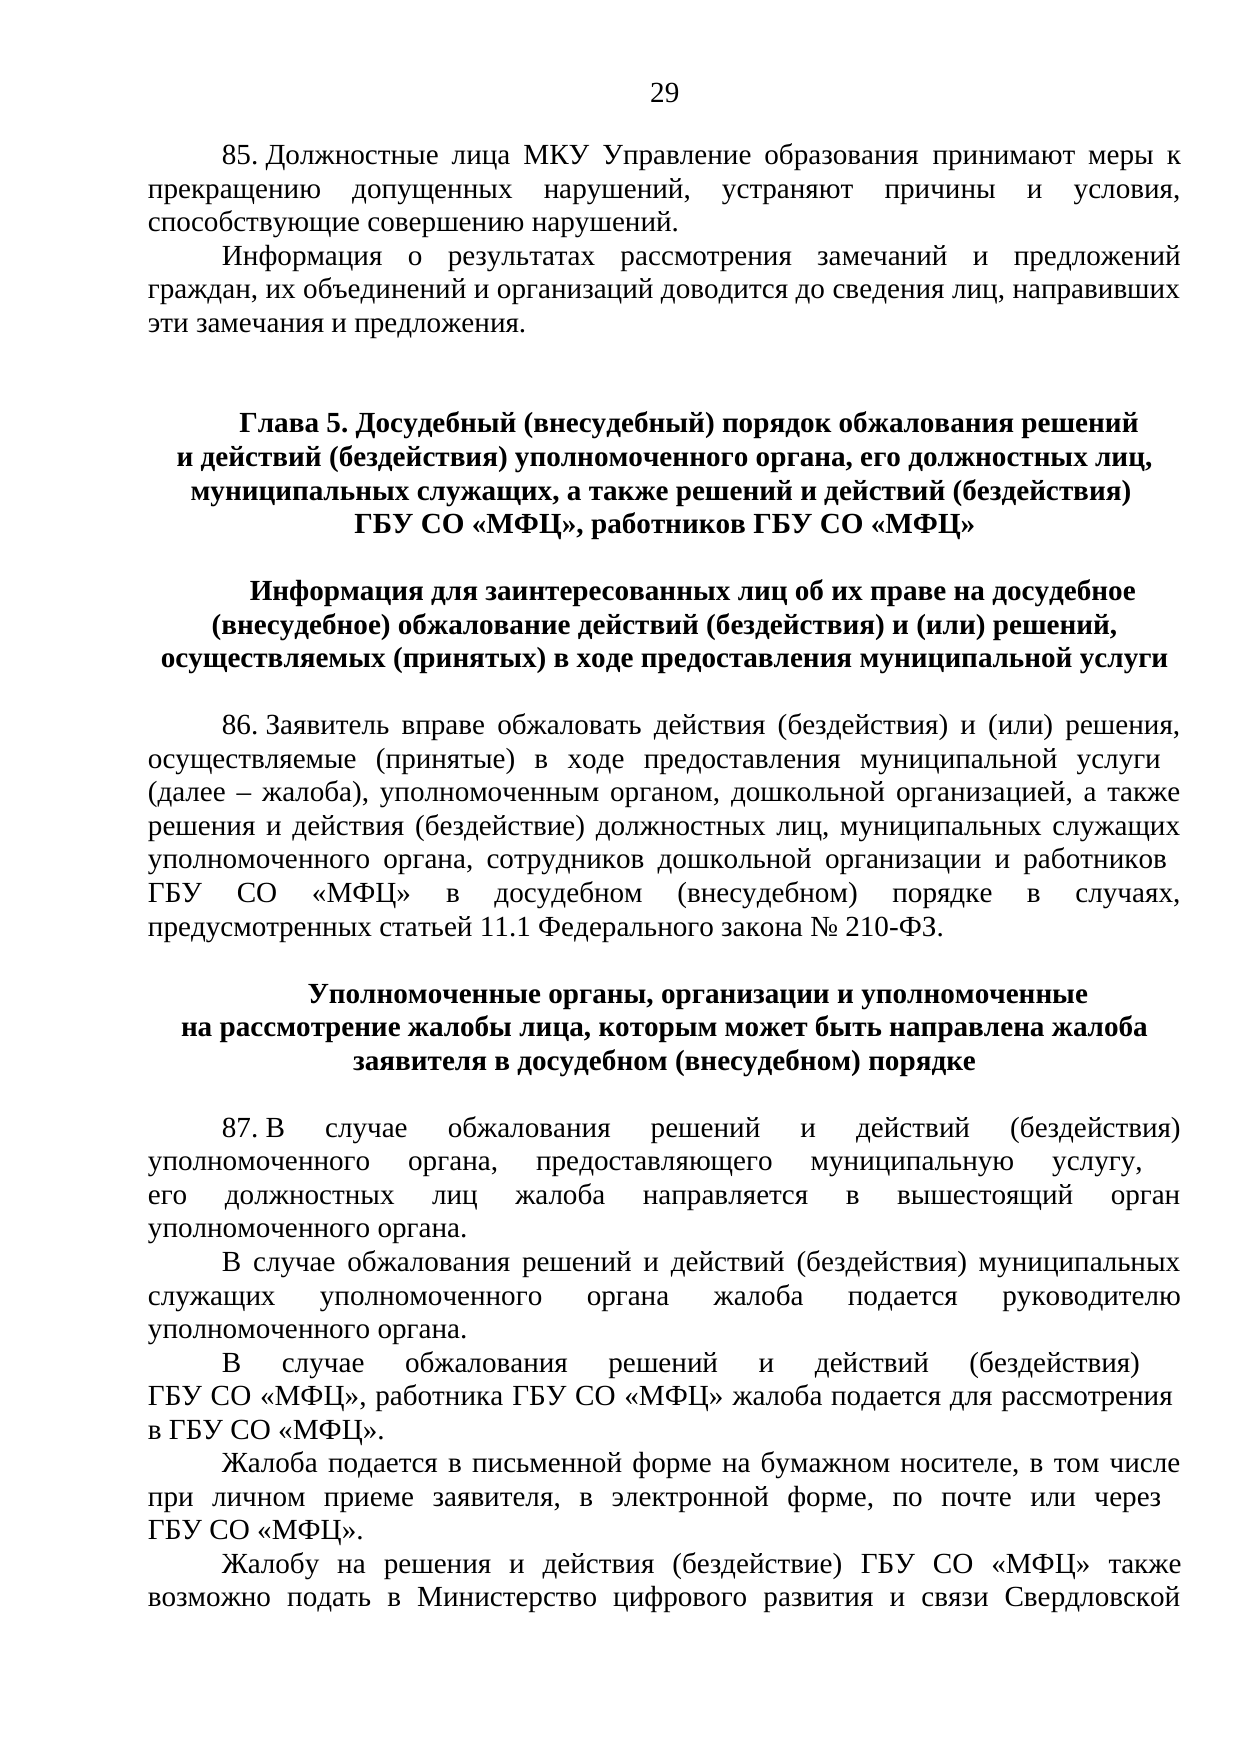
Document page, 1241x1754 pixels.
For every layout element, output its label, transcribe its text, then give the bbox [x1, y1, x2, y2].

text Информация для заинтересованных лиц об их праве на досудебное (внесудебное) обжалование действий (бездействия) и (или) решений, осуществляемых (принятых) в ходе предоставления муниципальной услуги [148, 573, 1181, 674]
text В случае обжалования решений и действий (бездействия) муниципальных служащих уполномоченного органа жалоба подается руководителю уполномоченного органа. [148, 1244, 1181, 1345]
text Уполномоченные органы, организации и уполномоченные на рассмотрение жалобы лица, которым может быть направлена жалоба заявителя в досудебном (внесудебном) порядке [148, 976, 1181, 1076]
text В случае обжалования решений и действий (бездействия) ГБУ СО «МФЦ», работника ГБУ СО «МФЦ» жалоба подается для рассмотрения в ГБУ СО «МФЦ». [148, 1345, 1181, 1445]
text 86. Заявитель вправе обжаловать действия (бездействия) и (или) решения, осуществляемые (принятые) в ходе предоставления муниципальной услуги (далее – жалоба), уполномоченным органом, дошкольной организацией, а также решения и действия (бездействие) должностных лиц, муниципальных служащих уполномоченного органа, сотрудников дошкольной организации и работников ГБУ СО «МФЦ» в досудебном (внесудебном) порядке в случаях, предусмотренных статьей 11.1 Федерального закона № 210-ФЗ. [148, 707, 1181, 942]
text Глава 5. Досудебный (внесудебный) порядок обжалования решений и действий (бездействия) уполномоченного органа, его должностных лиц, муниципальных служащих, а также решений и действий (бездействия) ГБУ СО «МФЦ», работников ГБУ СО «МФЦ» [148, 406, 1181, 540]
text 87. В случае обжалования решений и действий (бездействия) уполномоченного органа, предоставляющего муниципальную услугу, его должностных лиц жалоба направляется в вышестоящий орган уполномоченного органа. [148, 1110, 1181, 1244]
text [148, 1546, 1181, 1613]
text Информация о результатах рассмотрения замечаний и предложений граждан, их объединений и организаций доводится до сведения лиц, направивших эти замечания и предложения. [148, 238, 1181, 338]
text Жалоба подается в письменной форме на бумажном носителе, в том числе при личном приеме заявителя, в электронной форме, по почте или через ГБУ СО «МФЦ». [148, 1445, 1181, 1546]
text 85. Должностные лица МКУ Управление образования принимают меры к прекращению допущенных нарушений, устраняют причины и условия, способствующие совершению нарушений. [148, 137, 1181, 238]
